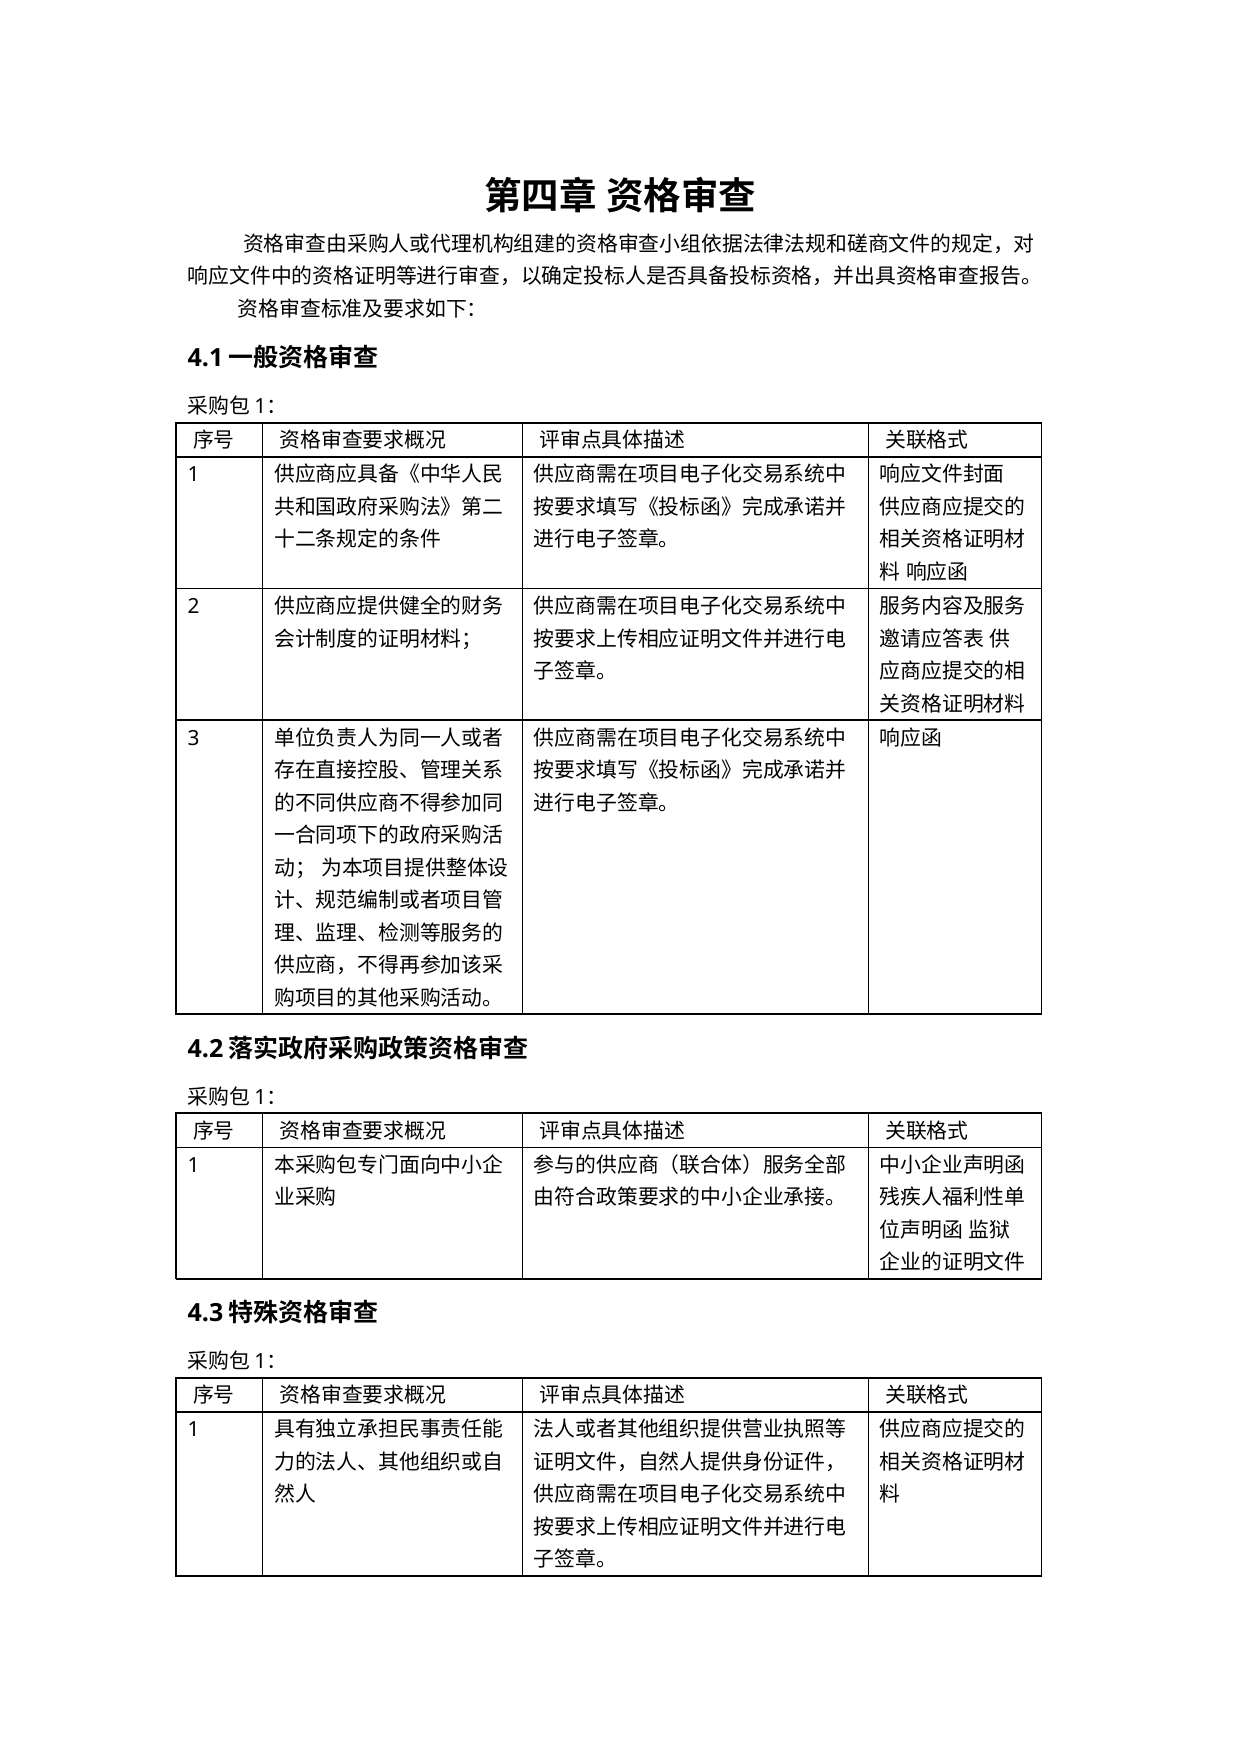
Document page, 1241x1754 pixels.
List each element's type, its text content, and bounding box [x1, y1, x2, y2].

table_header 关联格式 [869, 1114, 1041, 1146]
table_cell 供应商应具备《中华人民共和国政府采购法》第二十二条规定的条件 [263, 458, 522, 588]
table_cell 具有独立承担民事责任能力的法人、其他组织或自然人 [263, 1413, 522, 1575]
table_cell 供应商应提交的相关资格证明材料 [869, 1413, 1041, 1575]
table_cell 服务内容及服务邀请应答表 供应商应提交的相关资格证明材料 [869, 589, 1041, 719]
text 4.2落实政府采购政策资格审查 [187, 1015, 1053, 1080]
text 4.3特殊资格审查 [187, 1279, 1053, 1344]
table_header 资格审查要求概况 [263, 1379, 522, 1411]
table_cell 3 [177, 721, 262, 1013]
text 资格审查标准及要求如下： [187, 292, 1053, 324]
table_header 关联格式 [869, 424, 1041, 456]
table_cell 供应商应提供健全的财务会计制度的证明材料； [263, 589, 522, 719]
table_header 序号 [177, 1379, 262, 1411]
text 采购包1： [187, 1080, 1053, 1112]
table_header 评审点具体描述 [523, 1114, 868, 1146]
text 采购包1： [187, 1344, 1053, 1377]
text 第四章 资格审查 [187, 162, 1053, 227]
table_cell 1 [177, 458, 262, 588]
text 采购包1： [187, 389, 1053, 422]
table_cell 参与的供应商（联合体）服务全部由符合政策要求的中小企业承接。 [523, 1148, 868, 1278]
table_cell 本采购包专门面向中小企业采购 [263, 1148, 522, 1278]
table_cell 2 [177, 589, 262, 719]
table_cell 响应文件封面 供应商应提交的相关资格证明材料 响应函 [869, 458, 1041, 588]
table_cell 法人或者其他组织提供营业执照等证明文件，自然人提供身份证件，供应商需在项目电子化交易系统中按要求上传相应证明文件并进行电子签章。 [523, 1413, 868, 1575]
table_header 序号 [177, 1114, 262, 1146]
table_cell 中小企业声明函 残疾人福利性单位声明函 监狱企业的证明文件 [869, 1148, 1041, 1278]
table_cell 供应商需在项目电子化交易系统中按要求上传相应证明文件并进行电子签章。 [523, 589, 868, 719]
table_header 关联格式 [869, 1379, 1041, 1411]
table_header 资格审查要求概况 [263, 424, 522, 456]
text 4.1一般资格审查 [187, 324, 1053, 389]
table_cell 1 [177, 1413, 262, 1575]
text 资格审查由采购人或代理机构组建的资格审查小组依据法律法规和磋商文件的规定，对响应文件中的资格证明等进行审查，以确定投标人是否具备投标资格，并出具资格审查报告。 [187, 227, 1053, 292]
table_header 序号 [177, 424, 262, 456]
table_header 评审点具体描述 [523, 424, 868, 456]
table_header 评审点具体描述 [523, 1379, 868, 1411]
table_cell 响应函 [869, 721, 1041, 1013]
table_cell 1 [177, 1148, 262, 1278]
table_cell 供应商需在项目电子化交易系统中按要求填写《投标函》完成承诺并进行电子签章。 [523, 458, 868, 588]
table_cell 单位负责人为同一人或者存在直接控股、管理关系的不同供应商不得参加同一合同项下的政府采购活动； 为本项目提供整体设计、规范编制或者项目管理、监理、检测等服务的供应商，不得再参加该采购项目的其他采购活动。 [263, 721, 522, 1013]
table_header 资格审查要求概况 [263, 1114, 522, 1146]
table_cell 供应商需在项目电子化交易系统中按要求填写《投标函》完成承诺并进行电子签章。 [523, 721, 868, 1013]
